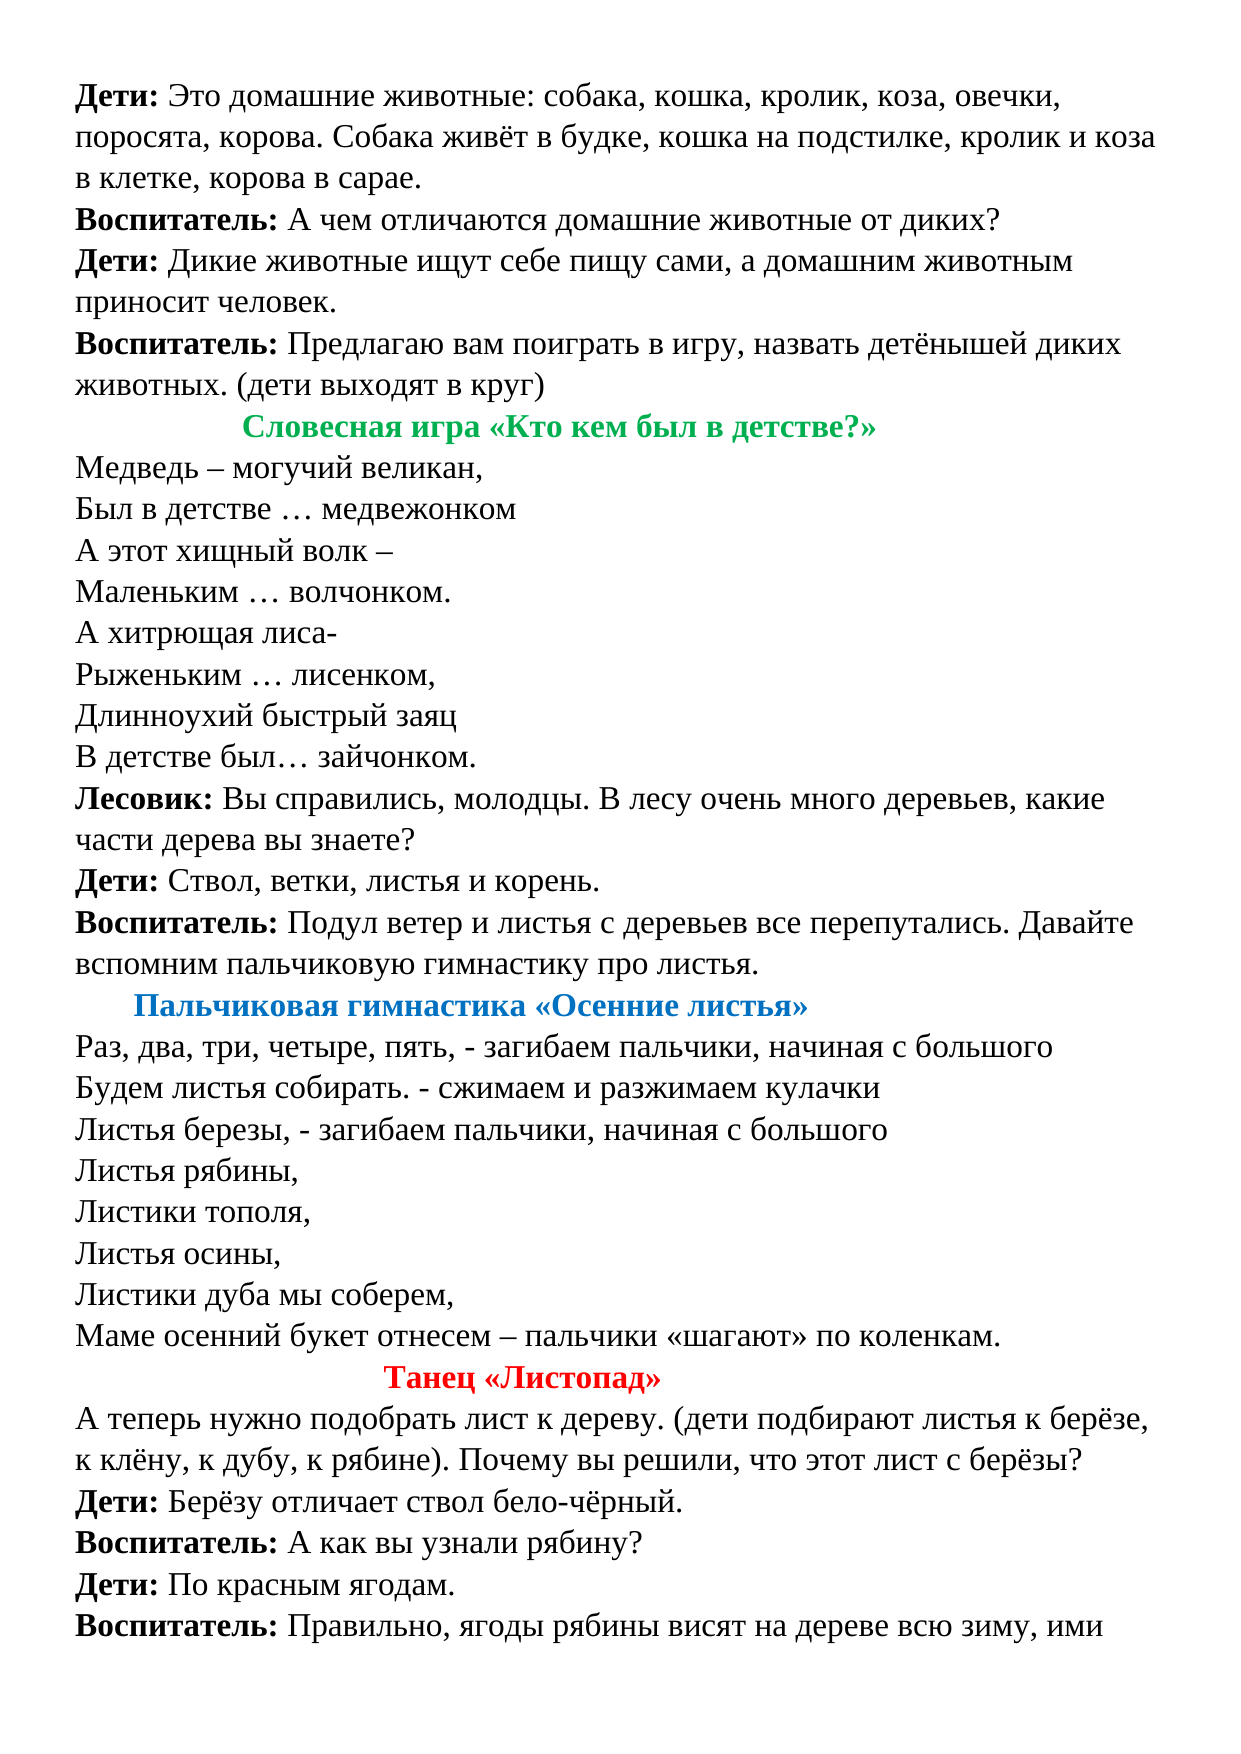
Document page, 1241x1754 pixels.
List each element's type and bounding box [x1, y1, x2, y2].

text [75, 75, 1165, 1643]
